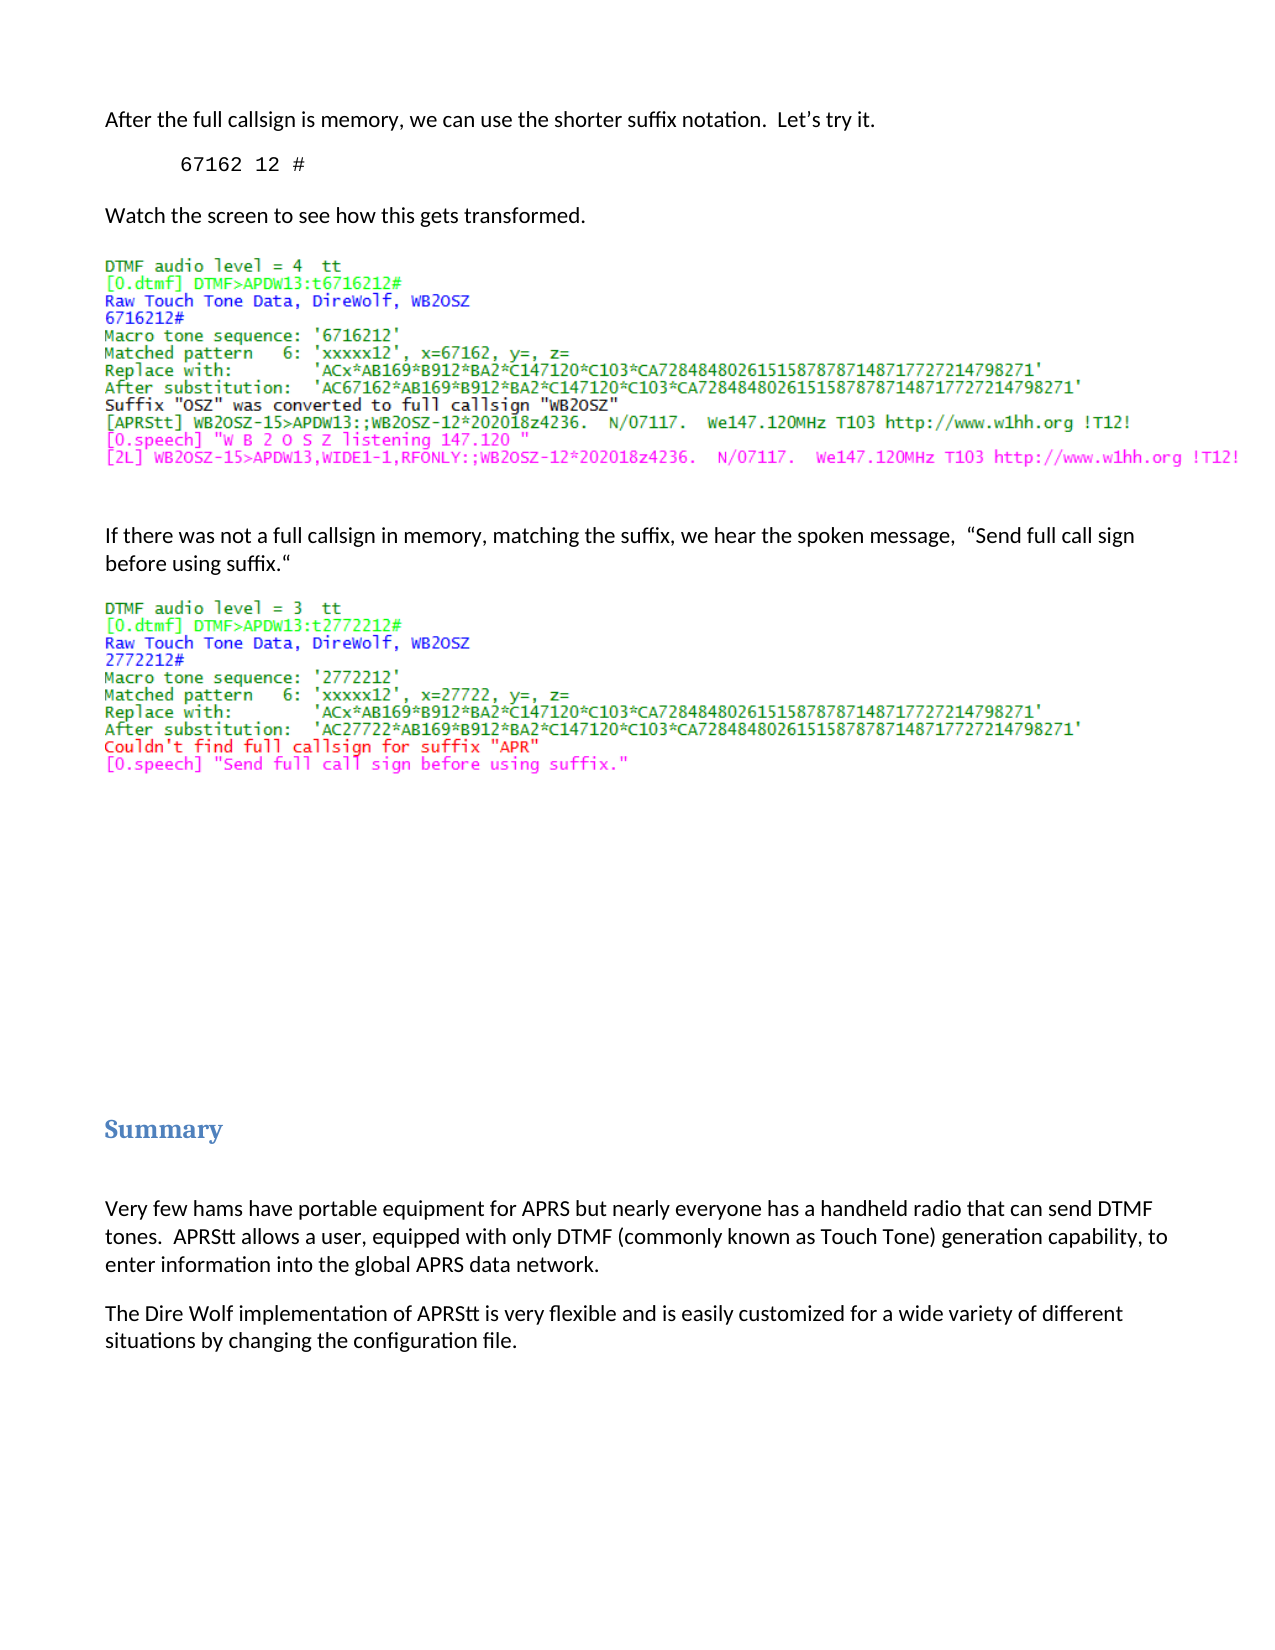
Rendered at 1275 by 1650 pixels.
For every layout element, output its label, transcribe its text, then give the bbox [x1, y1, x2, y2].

picture [105, 598, 1093, 781]
text Watch the screen to see how this gets transformed. [105, 201, 1200, 229]
text After the full callsign is memory, we can use the shorter suffix notation. Let’s try it. [105, 105, 1200, 133]
text If there was not a full callsign in memory, matching the suffix, we hear the spoken message, “Send full call sign before using suffix.“ [105, 521, 1200, 577]
text Very few hams have portable equipment for APRS but nearly everyone has a handheld radio that can send DTMF tones. APRStt allows a user, equipped with only DTMF (commonly known as Touch Tone) generation capability, to enter information into the global APRS data network. [105, 1194, 1200, 1278]
text The Dire Wolf implementation of APRStt is very flexible and is easily customized for a wide variety of different situations by changing the configuration file. [105, 1299, 1200, 1355]
subtitle Summary [105, 1114, 1200, 1145]
picture [105, 252, 1250, 473]
text 67162 12 # [180, 154, 1200, 177]
